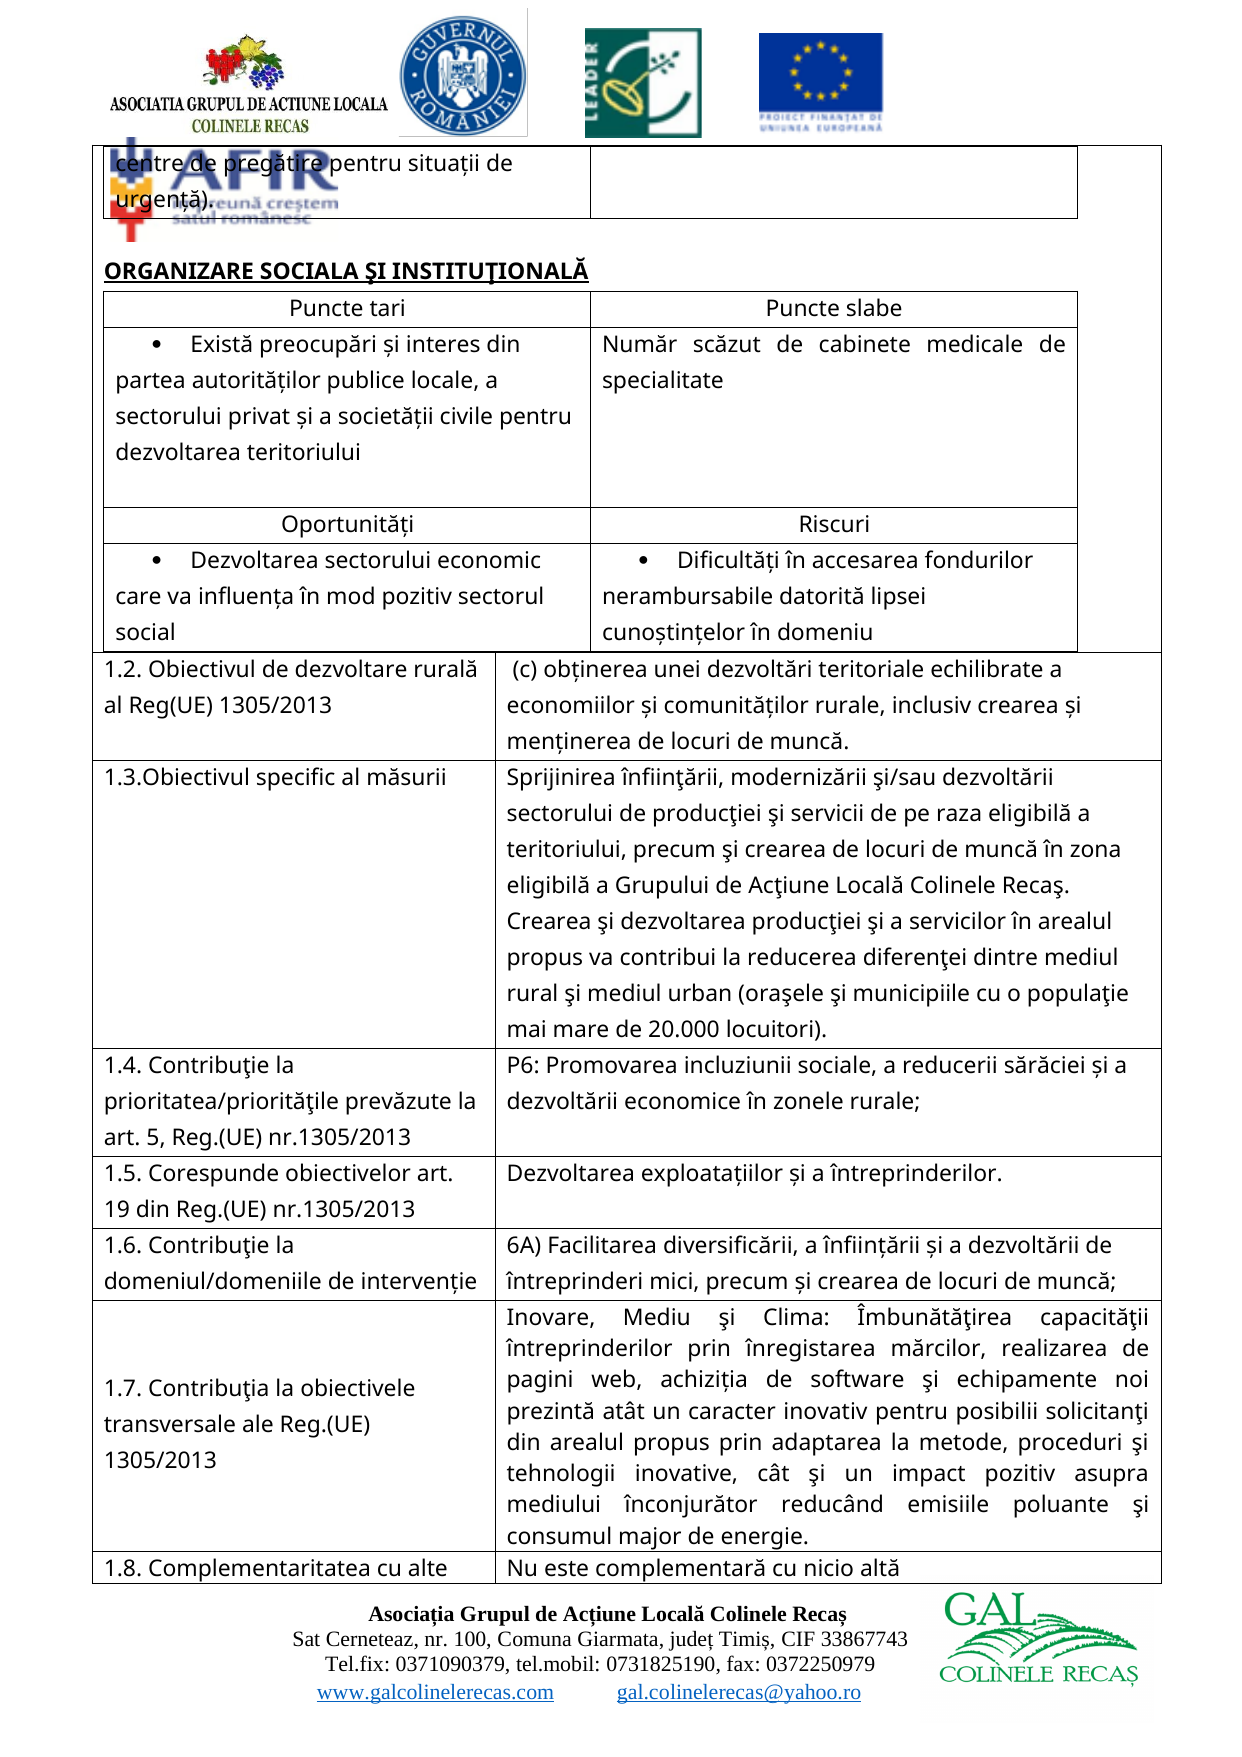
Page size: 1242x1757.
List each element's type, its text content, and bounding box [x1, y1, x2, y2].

table_cell 1.3.Obiectivul specific al măsurii [93, 761, 495, 1048]
table_cell 1.5. Corespunde obiectivelor art. 19 din Reg.(UE) nr.1305/2013 [93, 1157, 495, 1228]
picture [920, 1584, 1154, 1723]
table_cell 1.2. Obiectivul de dezvoltare rurală al Reg(UE) 1305/2013 [93, 653, 495, 760]
picture [585, 28, 702, 138]
table_cell (c) obținerea unei dezvoltări teritoriale echilibrate a economiilor și comunităților rurale, inclusiv crearea și menținerea de locuri de muncă. [496, 653, 1161, 760]
picture [398, 8, 529, 138]
table_cell 1.6. Contribuţie la domeniul/domeniile de intervenție [93, 1229, 495, 1300]
table_cell 1.7. Contribuţia la obiectivele transversale ale Reg.(UE) 1305/2013 [93, 1301, 495, 1551]
table_cell P6: Promovarea incluziunii sociale, a reducerii sărăciei și a dezvoltării economice în zonele rurale; [496, 1049, 1161, 1156]
table_cell Dezvoltarea exploatațiilor și a întreprinderilor. [496, 1157, 1161, 1228]
table_cell Sprijinirea înfiinţării, modernizării şi/sau dezvoltării sectorului de producţiei şi servicii de pe raza eligibilă a teritoriului, precum şi crearea de locuri de muncă în zona eligibilă a Grupului de Acţiune Locală Colinele Recaş. Crearea şi dezvoltarea producţiei şi a servicilor în arealul propus va contribui la reducerea diferenţei dintre mediul rural şi mediul urban (oraşele şi municipiile cu o populaţie mai mare de 20.000 locuitori). [496, 761, 1161, 1048]
table_cell 6A) Facilitarea diversificării, a înființării și a dezvoltării de întreprinderi mici, precum și crearea de locuri de muncă; [496, 1229, 1161, 1300]
table_cell Nu este complementară cu nicio altă măsură din SDL [496, 1552, 1161, 1583]
picture [759, 33, 884, 138]
table_cell 1.8. Complementaritatea cu alte măsuri din SDL [93, 1552, 495, 1583]
table_cell Inovare, Mediu şi Clima: Îmbunătăţirea capacităţii întreprinderilor prin înregistarea mărcilor, realizarea de pagini web, achiziția de software şi echipamente noi prezintă atât un caracter inovativ pentru posibilii solicitanţi din arealul propus prin adaptarea la metode, proceduri şi tehnologii inovative, cât şi un impact pozitiv asupra mediului înconjurător reducând emisiile poluante şi consumul major de energie. [496, 1301, 1161, 1551]
picture [110, 26, 393, 145]
table_cell 1.4. Contribuţie la prioritatea/priorităţile prevăzute la art. 5, Reg.(UE) nr.1305/2013 [93, 1049, 495, 1156]
